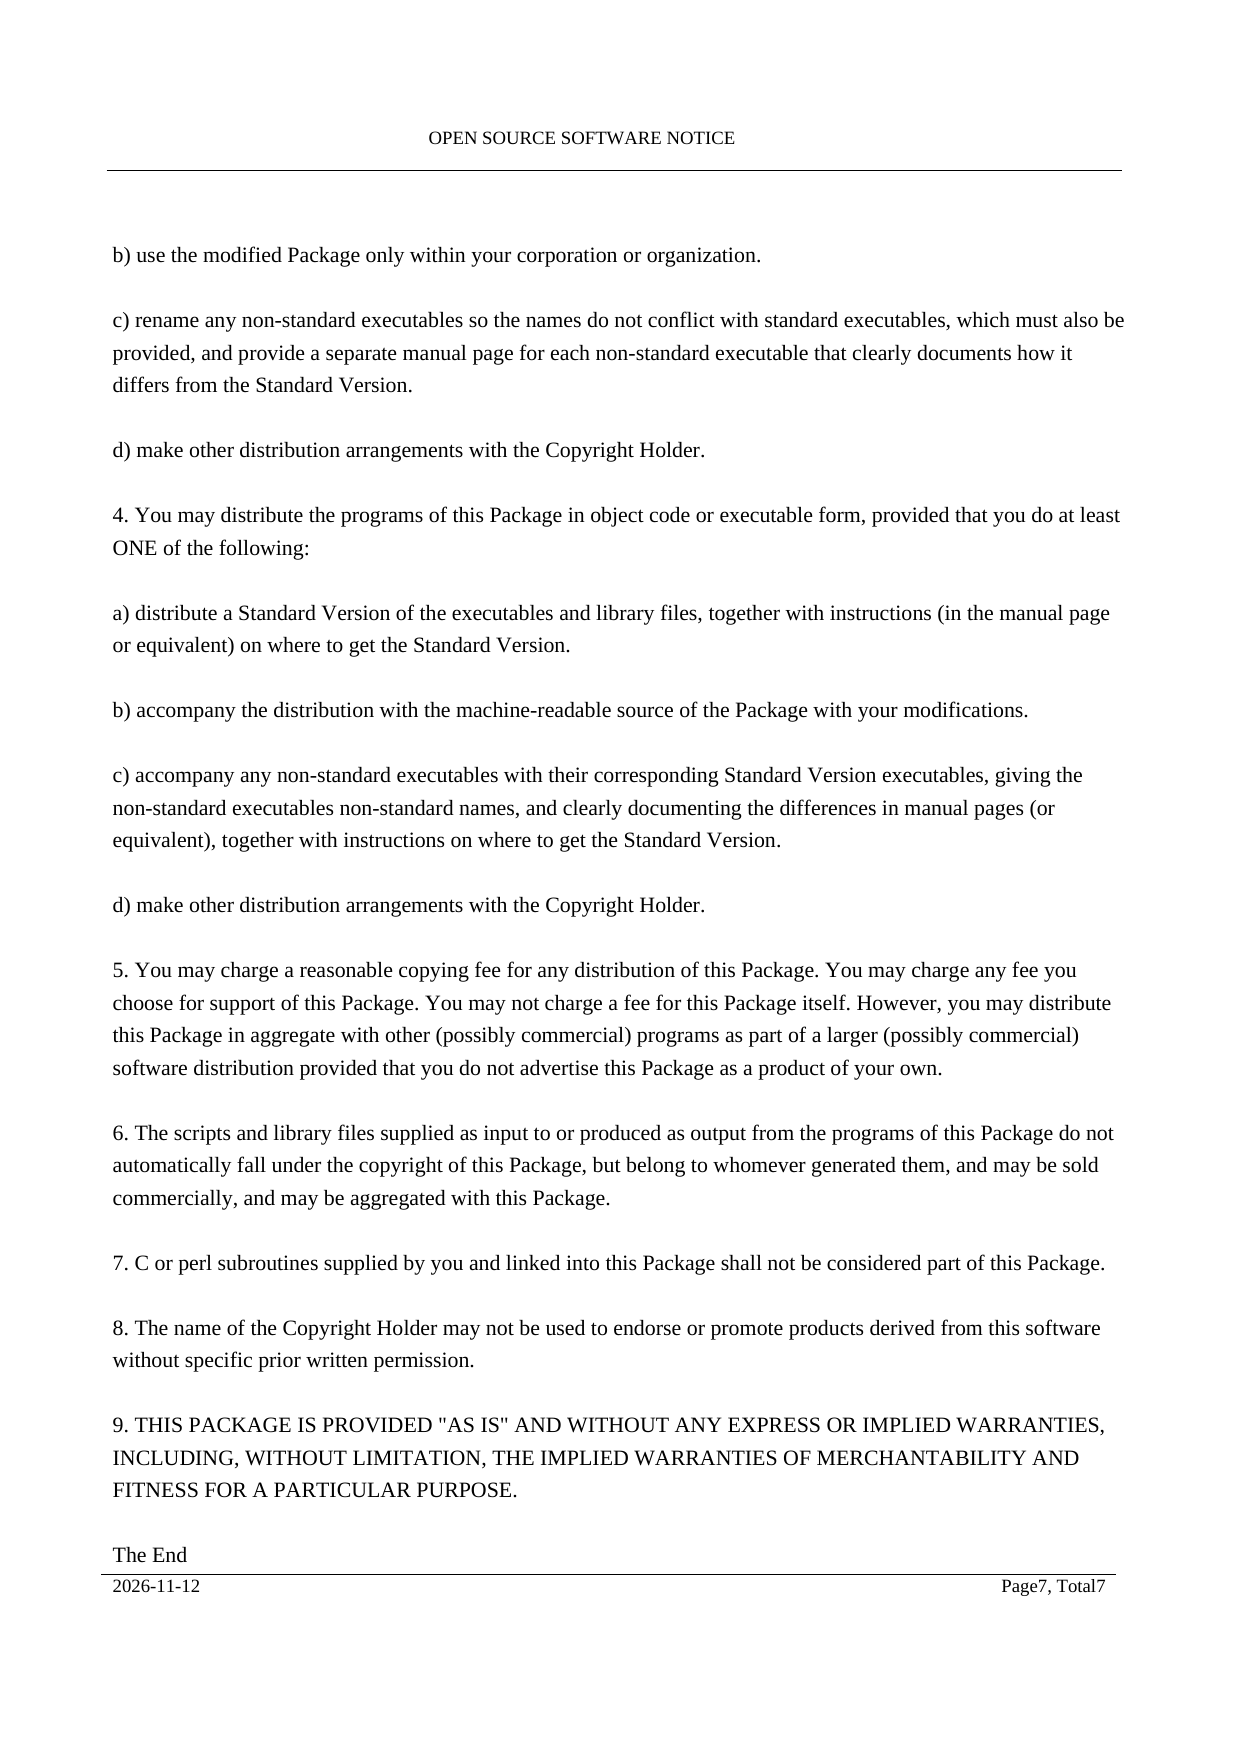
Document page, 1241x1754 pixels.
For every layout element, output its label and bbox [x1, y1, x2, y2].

text [112, 206, 1128, 1571]
